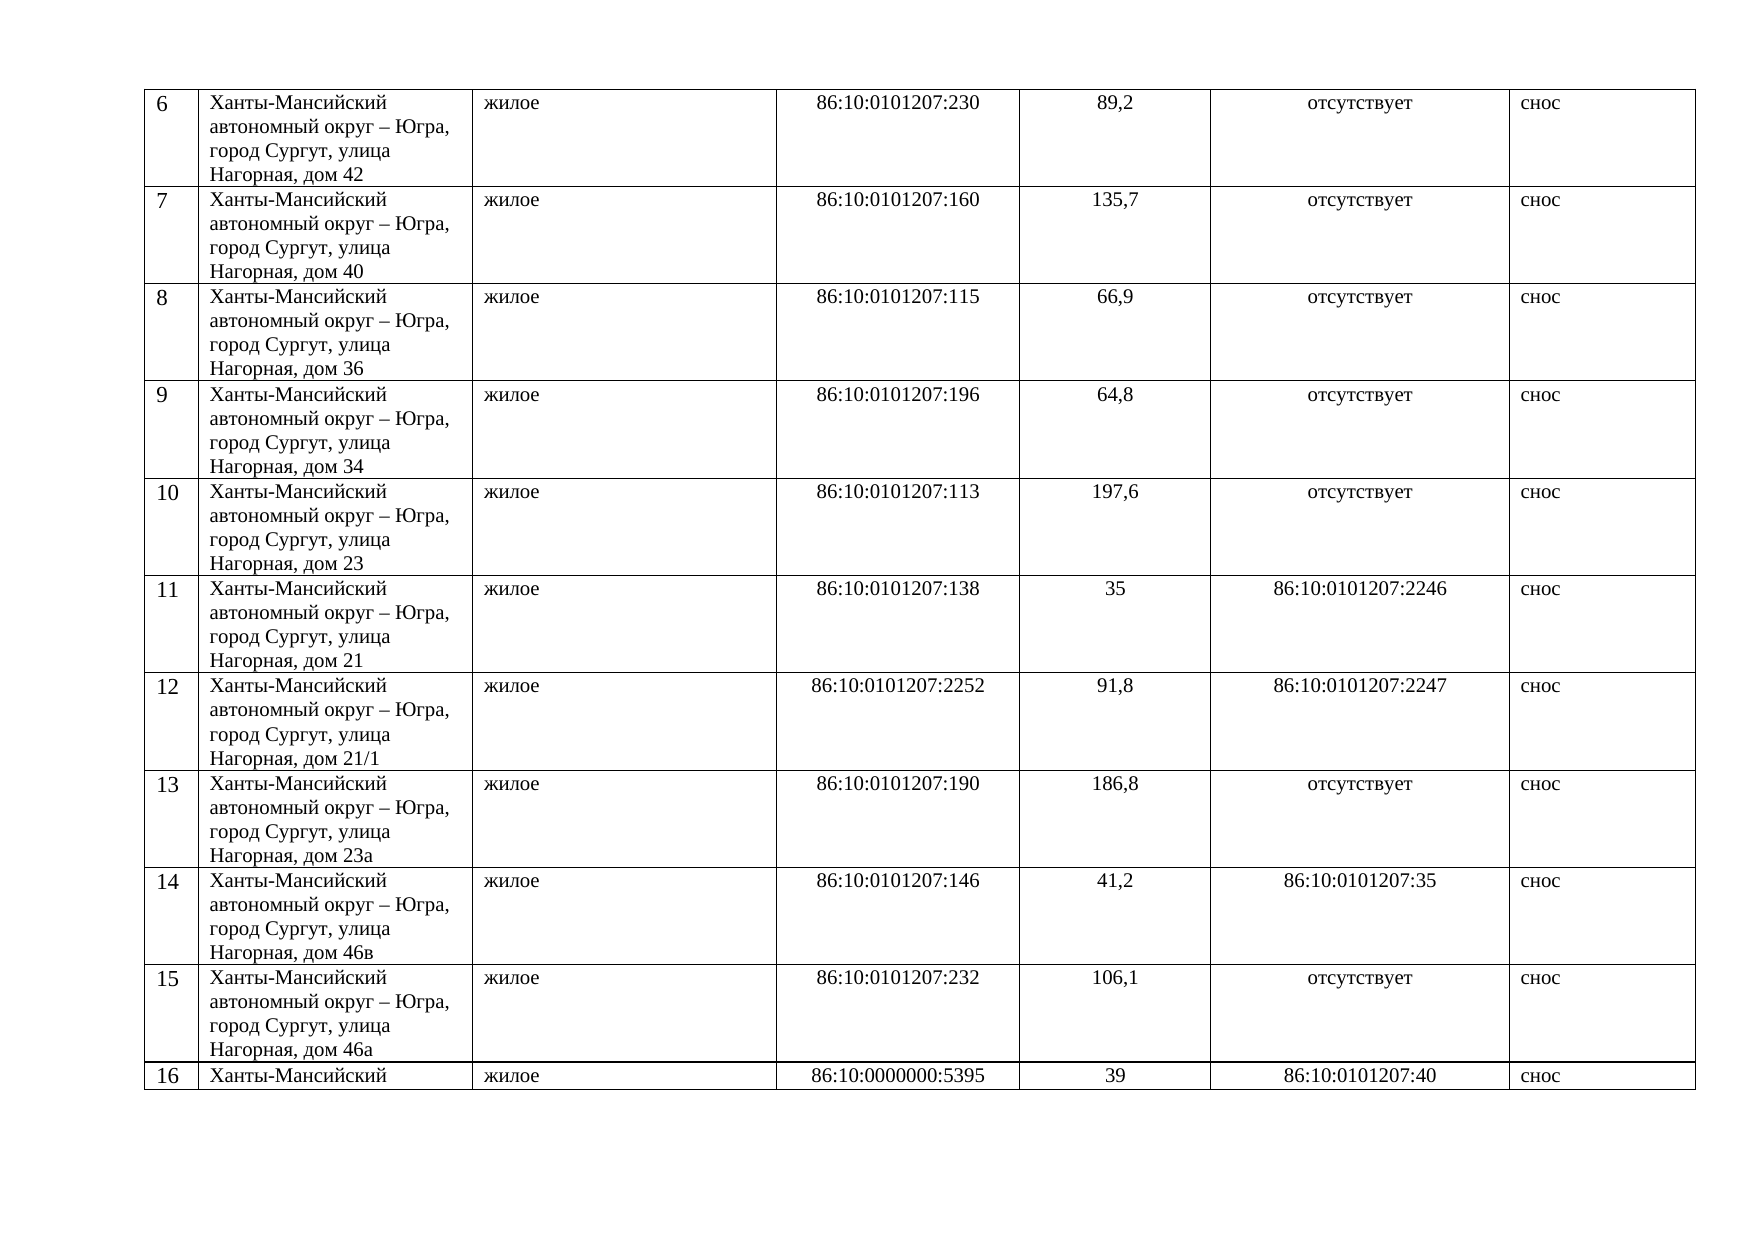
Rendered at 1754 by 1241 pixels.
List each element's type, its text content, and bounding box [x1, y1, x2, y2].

table_cell жилое [473, 90, 776, 186]
table_cell 86:10:0101207:138 [777, 576, 1019, 672]
table_cell Ханты-Мансийский автономный округ – Югра, город Сургут, улица Нагорная, дом 46в [199, 868, 472, 964]
table_cell 8 [145, 284, 198, 380]
table_cell жилое [473, 771, 776, 867]
table_cell жилое [473, 479, 776, 575]
table_cell Ханты-Мансийский автономный округ – Югра, город Сургут, улица Нагорная, дом 23 [199, 479, 472, 575]
table_cell жилое [473, 673, 776, 769]
table_cell Ханты-Мансийский автономный округ – Югра, город Сургут, улица Нагорная, дом 46а [199, 965, 472, 1061]
table_cell 14 [145, 868, 198, 964]
table_cell жилое [473, 381, 776, 478]
table_cell 106,1 [1020, 965, 1210, 1061]
table_cell 10 [145, 479, 198, 575]
table_cell снос [1510, 576, 1695, 672]
table_cell жилое [473, 965, 776, 1061]
table_cell 13 [145, 771, 198, 867]
table_cell 64,8 [1020, 381, 1210, 478]
table_cell 86:10:0101207:35 [1211, 868, 1509, 964]
table_cell Ханты-Мансийский автономный округ – Югра, город Сургут, улица Нагорная, дом 34 [199, 381, 472, 478]
table_cell 35 [1020, 576, 1210, 672]
table_cell 66,9 [1020, 284, 1210, 380]
table_cell Ханты-Мансийский автономный округ – Югра, город Сургут, улица Нагорная, дом 36 [199, 284, 472, 380]
table_cell 12 [145, 673, 198, 769]
table_cell снос [1510, 187, 1695, 283]
table_cell снос [1510, 90, 1695, 186]
table_cell 86:10:0101207:2247 [1211, 673, 1509, 769]
table_cell отсутствует [1211, 381, 1509, 478]
table_cell жилое [473, 187, 776, 283]
table_cell 15 [145, 965, 198, 1061]
table_cell 86:10:0101207:190 [777, 771, 1019, 867]
table_cell Ханты-Мансийский автономный округ – Югра, город Сургут, улица Нагорная, дом 21 [199, 576, 472, 672]
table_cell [199, 1063, 472, 1089]
table_cell жилое [473, 868, 776, 964]
table_cell 7 [145, 187, 198, 283]
table_cell 86:10:0101207:230 [777, 90, 1019, 186]
table_cell 86:10:0101207:2246 [1211, 576, 1509, 672]
table_cell Ханты-Мансийский автономный округ – Югра, город Сургут, улица Нагорная, дом 23а [199, 771, 472, 867]
table_cell 86:10:0101207:232 [777, 965, 1019, 1061]
table_cell 9 [145, 381, 198, 478]
table_cell снос [1510, 673, 1695, 769]
table_cell 86:10:0101207:196 [777, 381, 1019, 478]
table_cell 91,8 [1020, 673, 1210, 769]
table_cell отсутствует [1211, 90, 1509, 186]
table_cell отсутствует [1211, 187, 1509, 283]
table_cell снос [1510, 284, 1695, 380]
table_cell жилое [473, 576, 776, 672]
table_cell Ханты-Мансийский автономный округ – Югра, город Сургут, улица Нагорная, дом 40 [199, 187, 472, 283]
table_cell 86:10:0101207:115 [777, 284, 1019, 380]
table_cell 86:10:0101207:160 [777, 187, 1019, 283]
table_cell снос [1510, 868, 1695, 964]
table_cell снос [1510, 965, 1695, 1061]
table_cell Ханты-Мансийский автономный округ – Югра, город Сургут, улица Нагорная, дом 21/1 [199, 673, 472, 769]
table_cell 16 [145, 1063, 198, 1089]
table_cell снос [1510, 1063, 1695, 1089]
table_cell 86:10:0000000:5395 [777, 1063, 1019, 1089]
table_cell 41,2 [1020, 868, 1210, 964]
table_cell Ханты-Мансийский автономный округ – Югра, город Сургут, улица Нагорная, дом 42 [199, 90, 472, 186]
table_cell 86:10:0101207:2252 [777, 673, 1019, 769]
table_cell отсутствует [1211, 771, 1509, 867]
table_cell снос [1510, 771, 1695, 867]
table_cell отсутствует [1211, 479, 1509, 575]
table_cell 89,2 [1020, 90, 1210, 186]
table_cell жилое [473, 284, 776, 380]
table_cell 6 [145, 90, 198, 186]
table_cell жилое [473, 1063, 776, 1089]
table_cell 86:10:0101207:113 [777, 479, 1019, 575]
table_cell 86:10:0101207:146 [777, 868, 1019, 964]
table_cell 135,7 [1020, 187, 1210, 283]
table_cell снос [1510, 381, 1695, 478]
table_cell отсутствует [1211, 965, 1509, 1061]
table_cell 197,6 [1020, 479, 1210, 575]
table_cell отсутствует [1211, 284, 1509, 380]
table_cell 186,8 [1020, 771, 1210, 867]
table_cell 11 [145, 576, 198, 672]
table_cell 39 [1020, 1063, 1210, 1089]
table_cell 86:10:0101207:40 [1211, 1063, 1509, 1089]
table_cell снос [1510, 479, 1695, 575]
